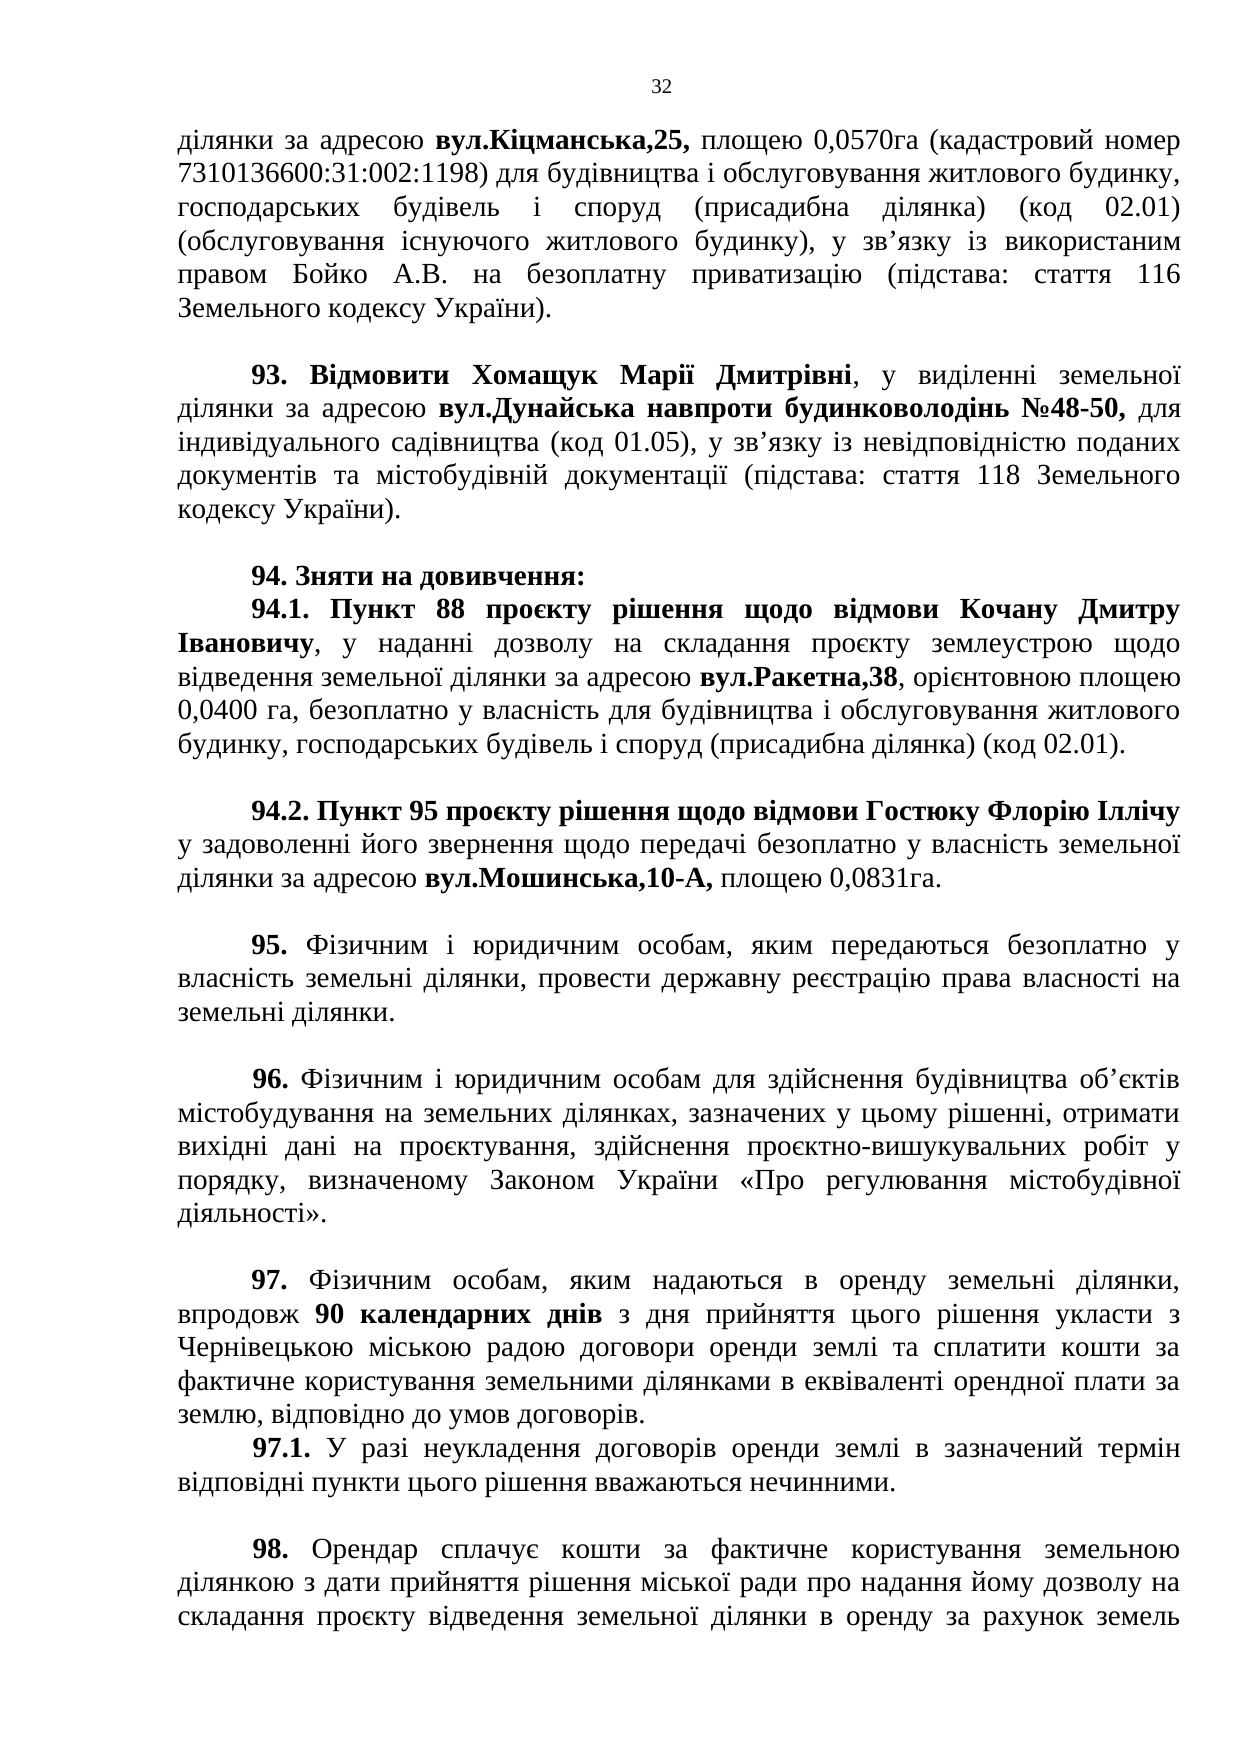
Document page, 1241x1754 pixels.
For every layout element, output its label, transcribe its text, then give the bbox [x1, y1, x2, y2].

text 96. Фізичним і юридичним особам для здійснення будівництва об’єктів містобудування на земельних ділянках, зазначених у цьому рішенні, отримати вихідні дані на проєктування, здійснення проєктно-вишукувальних робіт у порядку, визначеному Законом України «Про регулювання містобудівної діяльності». [177, 1061, 1181, 1229]
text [177, 118, 1181, 323]
text 94.2. Пункт 95 проєкту рішення щодо відмови Гостюку Флорію Іллічу у задоволенні його звернення щодо передачі безоплатно у власність земельної ділянки за адресою вул.Мошинська,10-А, площею 0,0831га. [177, 793, 1181, 893]
text 93. Відмовити Хомащук Марії Дмитрівні, у виділенні земельної ділянки за адресою вул.Дунайська навпроти будинковолодінь №48-50, для індивідуального садівництва (код 01.05), у зв’язку із невідповідністю поданих документів та містобудівній документації (підстава: стаття 118 Земельного кодексу України). [177, 357, 1181, 524]
text 97.1. У разі неукладення договорів оренди землі в зазначений термін відповідні пункти цього рішення вважаються нечинними. [177, 1430, 1181, 1497]
text 95. Фізичним і юридичним особам, яким передаються безоплатно у власність земельні ділянки, провести державну реєстрацію права власності на земельні ділянки. [177, 927, 1181, 1028]
text 94. Зняти на довивчення: [177, 558, 1181, 592]
text 94.1. Пункт 88 проєкту рішення щодо відмови Кочану Дмитру Івановичу, у наданні дозволу на складання проєкту землеустрою щодо відведення земельної ділянки за адресою вул.Ракетна,38, орієнтовною площею 0,0400 га, безоплатно у власність для будівництва і обслуговування житлового будинку, господарських будівель і споруд (присадибна ділянка) (код 02.01). [177, 592, 1181, 759]
text 97. Фізичним особам, яким надаються в оренду земельні ділянки, впродовж 90 календарних днів з дня прийняття цього рішення укласти з Чернівецькою міською радою договори оренди землі та сплатити кошти за фактичне користування земельними ділянками в еквіваленті орендної плати за землю, відповідно до умов договорів. [177, 1262, 1181, 1430]
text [177, 1531, 1181, 1631]
